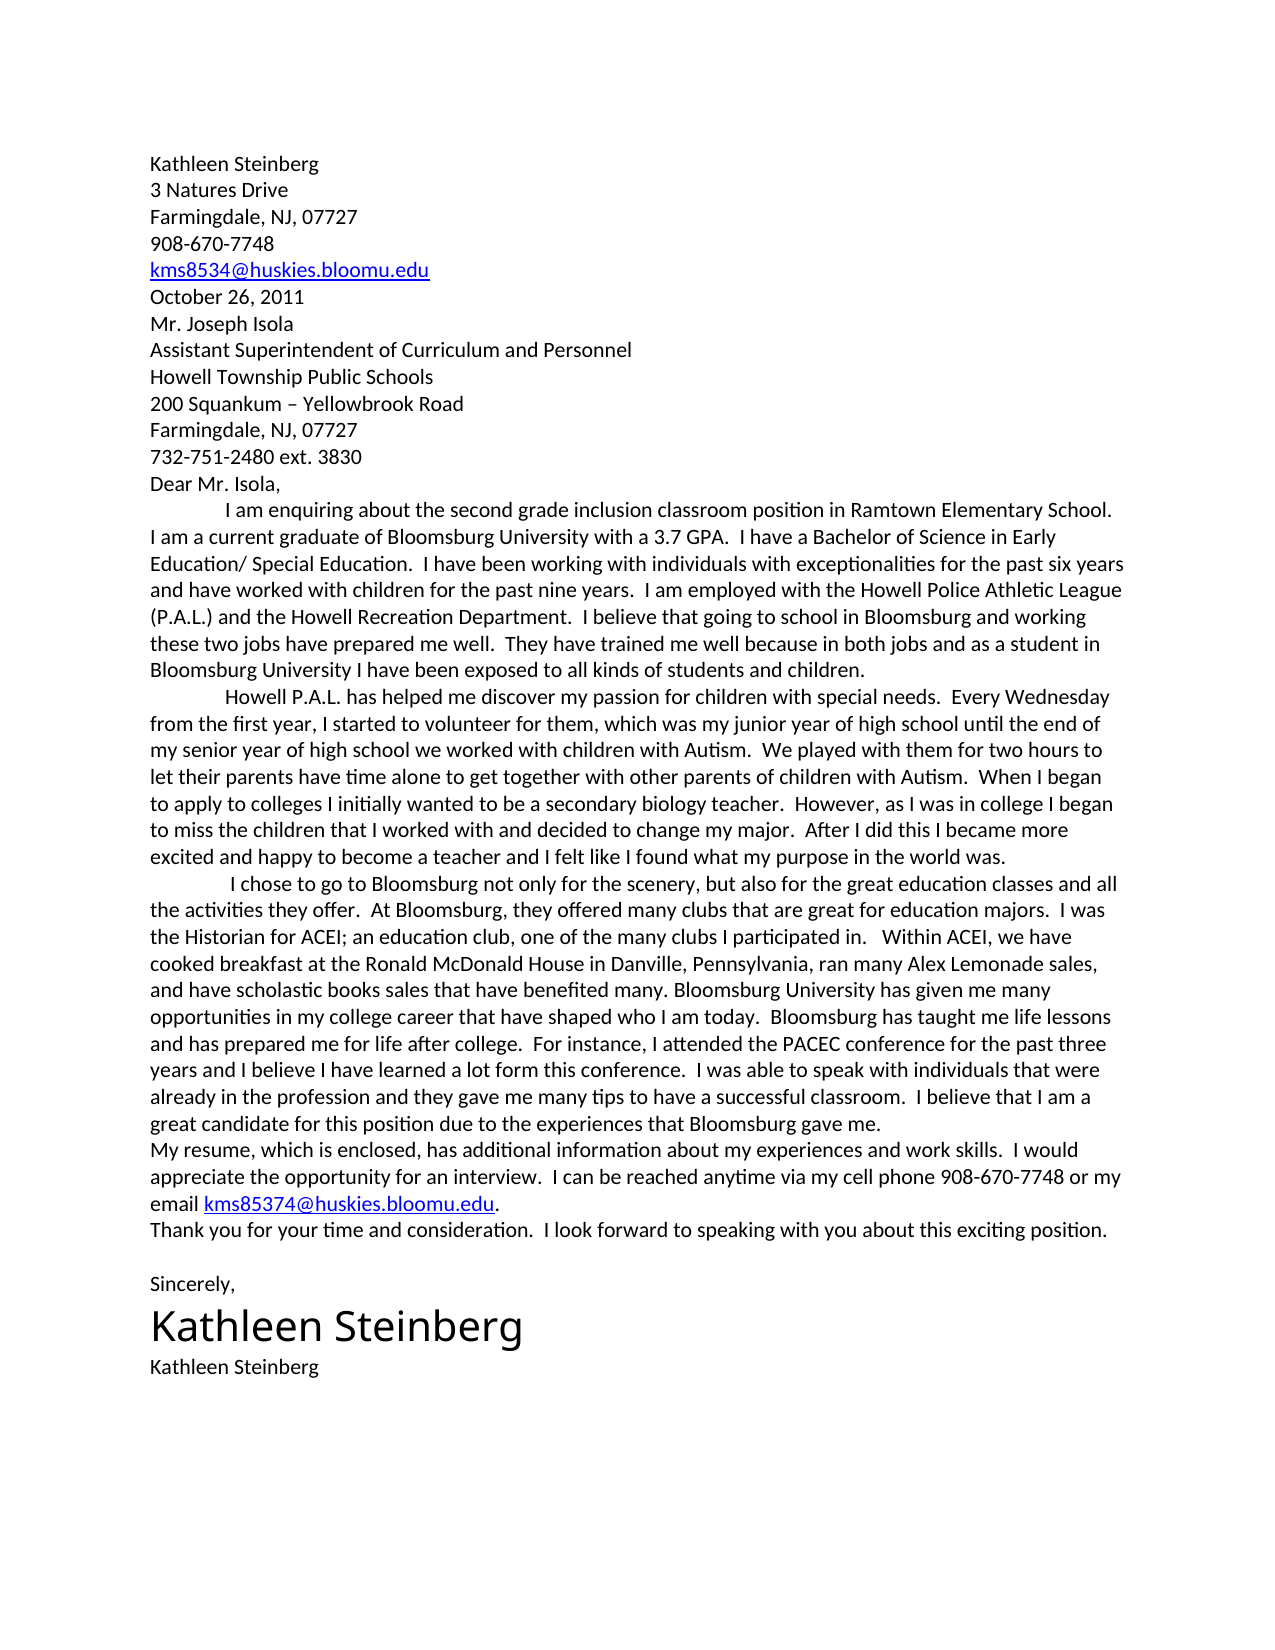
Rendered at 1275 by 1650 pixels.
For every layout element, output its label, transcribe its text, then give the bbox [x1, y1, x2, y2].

text Kathleen Steinberg [150, 1353, 1125, 1380]
text Thank you for your time and consideration. I look forward to speaking with you about this exciting position. [150, 1217, 1125, 1243]
text Kathleen Steinberg [150, 1297, 1125, 1353]
text Mr. Joseph Isola [150, 310, 1125, 337]
text Howell Township Public Schools [150, 363, 1125, 390]
text 3 Natures Drive [150, 177, 1125, 203]
text Dear Mr. Isola, [150, 470, 1125, 497]
text Farmingdale, NJ, 07727 [150, 417, 1125, 443]
text Assistant Superintendent of Curriculum and Personnel [150, 337, 1125, 363]
text kms8534@huskies.bloomu.edu [150, 257, 1125, 283]
text Farmingdale, NJ, 07727 [150, 203, 1125, 230]
text 732-751-2480 ext. 3830 [150, 443, 1125, 470]
text October 26, 2011 [150, 283, 1125, 310]
text Howell P.A.L. has helped me discover my passion for children with special needs. Every Wednesday from the first year, I started to volunteer for them, which was my junior year of high school until the end of my senior year of high school we worked with children with Autism. We played with them for two hours to let their parents have time alone to get together with other parents of children with Autism. When I began to apply to colleges I initially wanted to be a secondary biology teacher. However, as I was in college I began to miss the children that I worked with and decided to change my major. After I did this I became more excited and happy to become a teacher and I felt like I found what my purpose in the world was. [150, 683, 1125, 870]
text Sincerely, [150, 1270, 1125, 1297]
text I chose to go to Bloomsburg not only for the scenery, but also for the great education classes and all the activities they offer. At Bloomsburg, they offered many clubs that are great for education majors. I was the Historian for ACEI; an education club, one of the many clubs I participated in. Within ACEI, we have cooked breakfast at the Ronald McDonald House in Danville, Pennsylvania, ran many Alex Lemonade sales, and have scholastic books sales that have benefited many. Bloomsburg University has given me many opportunities in my college career that have shaped who I am today. Bloomsburg has taught me life lessons and has prepared me for life after college. For instance, I attended the PACEC conference for the past three years and I believe I have learned a lot form this conference. I was able to speak with individuals that were already in the profession and they gave me many tips to have a successful classroom. I believe that I am a great candidate for this position due to the experiences that Bloomsburg gave me. [150, 870, 1125, 1137]
text Kathleen Steinberg [150, 150, 1125, 177]
text 908-670-7748 [150, 230, 1125, 257]
text I am enquiring about the second grade inclusion classroom position in Ramtown Elementary School. I am a current graduate of Bloomsburg University with a 3.7 GPA. I have a Bachelor of Science in Early Education/ Special Education. I have been working with individuals with exceptionalities for the past six years and have worked with children for the past nine years. I am employed with the Howell Police Athletic League (P.A.L.) and the Howell Recreation Department. I believe that going to school in Bloomsburg and working these two jobs have prepared me well. They have trained me well because in both jobs and as a student in Bloomsburg University I have been exposed to all kinds of students and children. [150, 497, 1125, 683]
text My resume, which is enclosed, has additional information about my experiences and work skills. I would appreciate the opportunity for an interview. I can be reached anytime via my cell phone 908-670-7748 or my email kms85374@huskies.bloomu.edu. [150, 1137, 1125, 1217]
text 200 Squankum – Yellowbrook Road [150, 390, 1125, 417]
